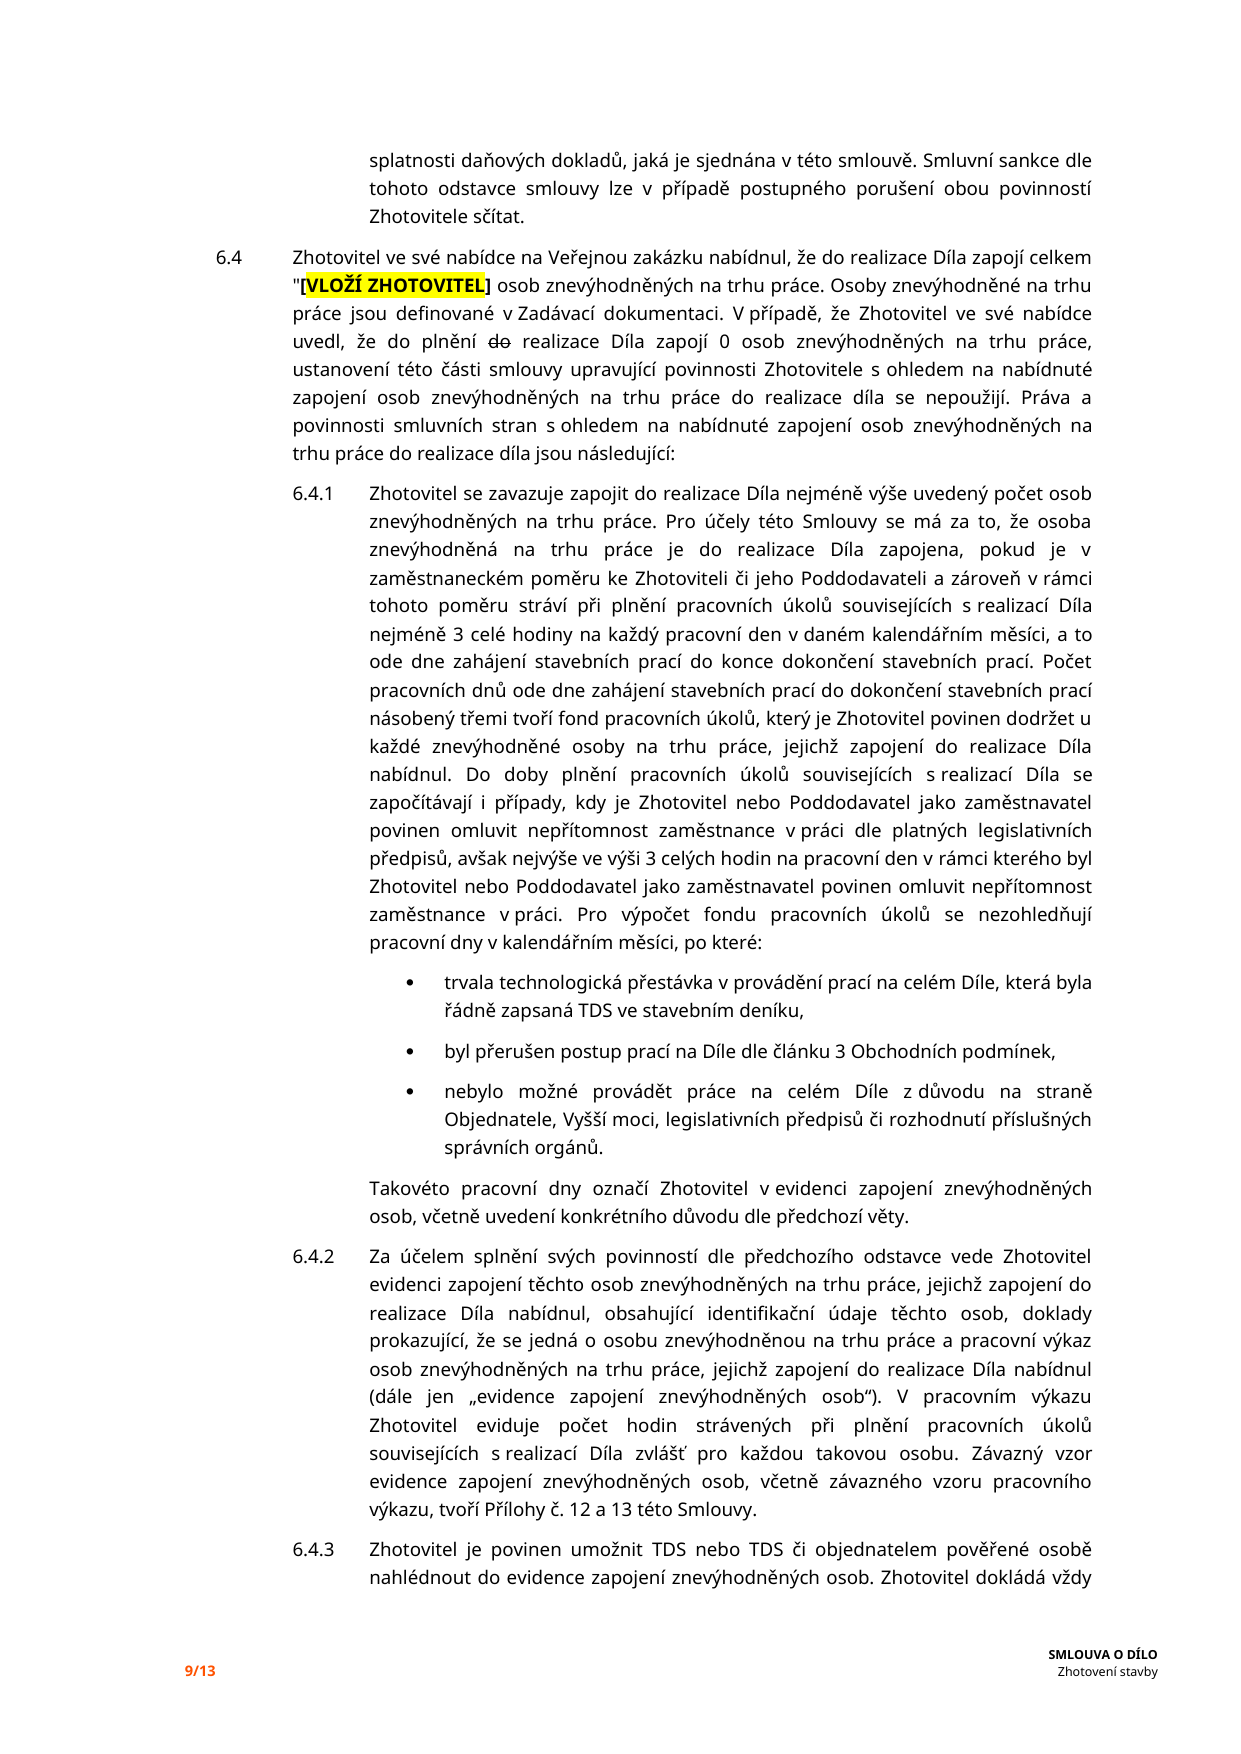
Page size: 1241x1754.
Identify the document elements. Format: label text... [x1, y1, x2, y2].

text Zhotovitel ve své nabídce na Veřejnou zakázku nabídnul, že do realizace Díla zapojí celkem "[VLOŽÍ ZHOTOVITEL] osob znevýhodněných na trhu práce. Osoby znevýhodněné na trhu práce jsou definované v Zadávací dokumentaci. V případě, že Zhotovitel ve své nabídce uvedl, že do plnění do realizace Díla zapojí 0 osob znevýhodněných na trhu práce, ustanovení této části smlouvy upravující povinnosti Zhotovitele s ohledem na nabídnuté zapojení osob znevýhodněných na trhu práce do realizace díla se nepoužijí. Práva a povinnosti smluvních stran s ohledem na nabídnuté zapojení osob znevýhodněných na trhu práce do realizace díla jsou následující: [216, 244, 1093, 466]
list trvala technologická přestávka v provádění prací na celém Díle, která byla řádně zapsaná TDS ve stavebním deníku, [407, 969, 1093, 1023]
list Za účelem splnění svých povinností dle předchozího odstavce vede Zhotovitel evidenci zapojení těchto osob znevýhodněných na trhu práce, jejichž zapojení do realizace Díla nabídnul, obsahující identifikační údaje těchto osob, doklady prokazující, že se jedná o osobu znevýhodněnou na trhu práce a pracovní výkaz osob znevýhodněných na trhu práce, jejichž zapojení do realizace Díla nabídnul (dále jen „evidence zapojení znevýhodněných osob“). V pracovním výkazu Zhotovitel eviduje počet hodin strávených při plnění pracovních úkolů souvisejících s realizací Díla zvlášť pro každou takovou osobu. Závazný vzor evidence zapojení znevýhodněných osob, včetně závazného vzoru pracovního výkazu, tvoří Přílohy č. 12 a 13 této Smlouvy. [292, 1244, 1093, 1521]
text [292, 1536, 1093, 1590]
list byl přerušen postup prací na Díle dle článku 3 Obchodních podmínek, [407, 1038, 1093, 1064]
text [292, 147, 1093, 229]
text Takovéto pracovní dny označí Zhotovitel v evidenci zapojení znevýhodněných osob, včetně uvedení konkrétního důvodu dle předchozí věty. [369, 1175, 1093, 1229]
list Zhotovitel se zavazuje zapojit do realizace Díla nejméně výše uvedený počet osob znevýhodněných na trhu práce. Pro účely této Smlouvy se má za to, že osoba znevýhodněná na trhu práce je do realizace Díla zapojena, pokud je v zaměstnaneckém poměru ke Zhotoviteli či jeho Poddodavateli a zároveň v rámci tohoto poměru stráví při plnění pracovních úkolů souvisejících s realizací Díla nejméně 3 celé hodiny na každý pracovní den v daném kalendářním měsíci, a to ode dne zahájení stavebních prací do konce dokončení stavebních prací. Počet pracovních dnů ode dne zahájení stavebních prací do dokončení stavebních prací násobený třemi tvoří fond pracovních úkolů, který je Zhotovitel povinen dodržet u každé znevýhodněné osoby na trhu práce, jejichž zapojení do realizace Díla nabídnul. Do doby plnění pracovních úkolů souvisejících s realizací Díla se započítávají i případy, kdy je Zhotovitel nebo Poddodavatel jako zaměstnavatel povinen omluvit nepřítomnost zaměstnance v práci dle platných legislativních předpisů, avšak nejvýše ve výši 3 celých hodin na pracovní den v rámci kterého byl Zhotovitel nebo Poddodavatel jako zaměstnavatel povinen omluvit nepřítomnost zaměstnance v práci. Pro výpočet fondu pracovních úkolů se nezohledňují pracovní dny v kalendářním měsíci, po které: [292, 481, 1093, 954]
list nebylo možné provádět práce na celém Díle z důvodu na straně Objednatele, Vyšší moci, legislativních předpisů či rozhodnutí příslušných správních orgánů. [407, 1079, 1093, 1160]
